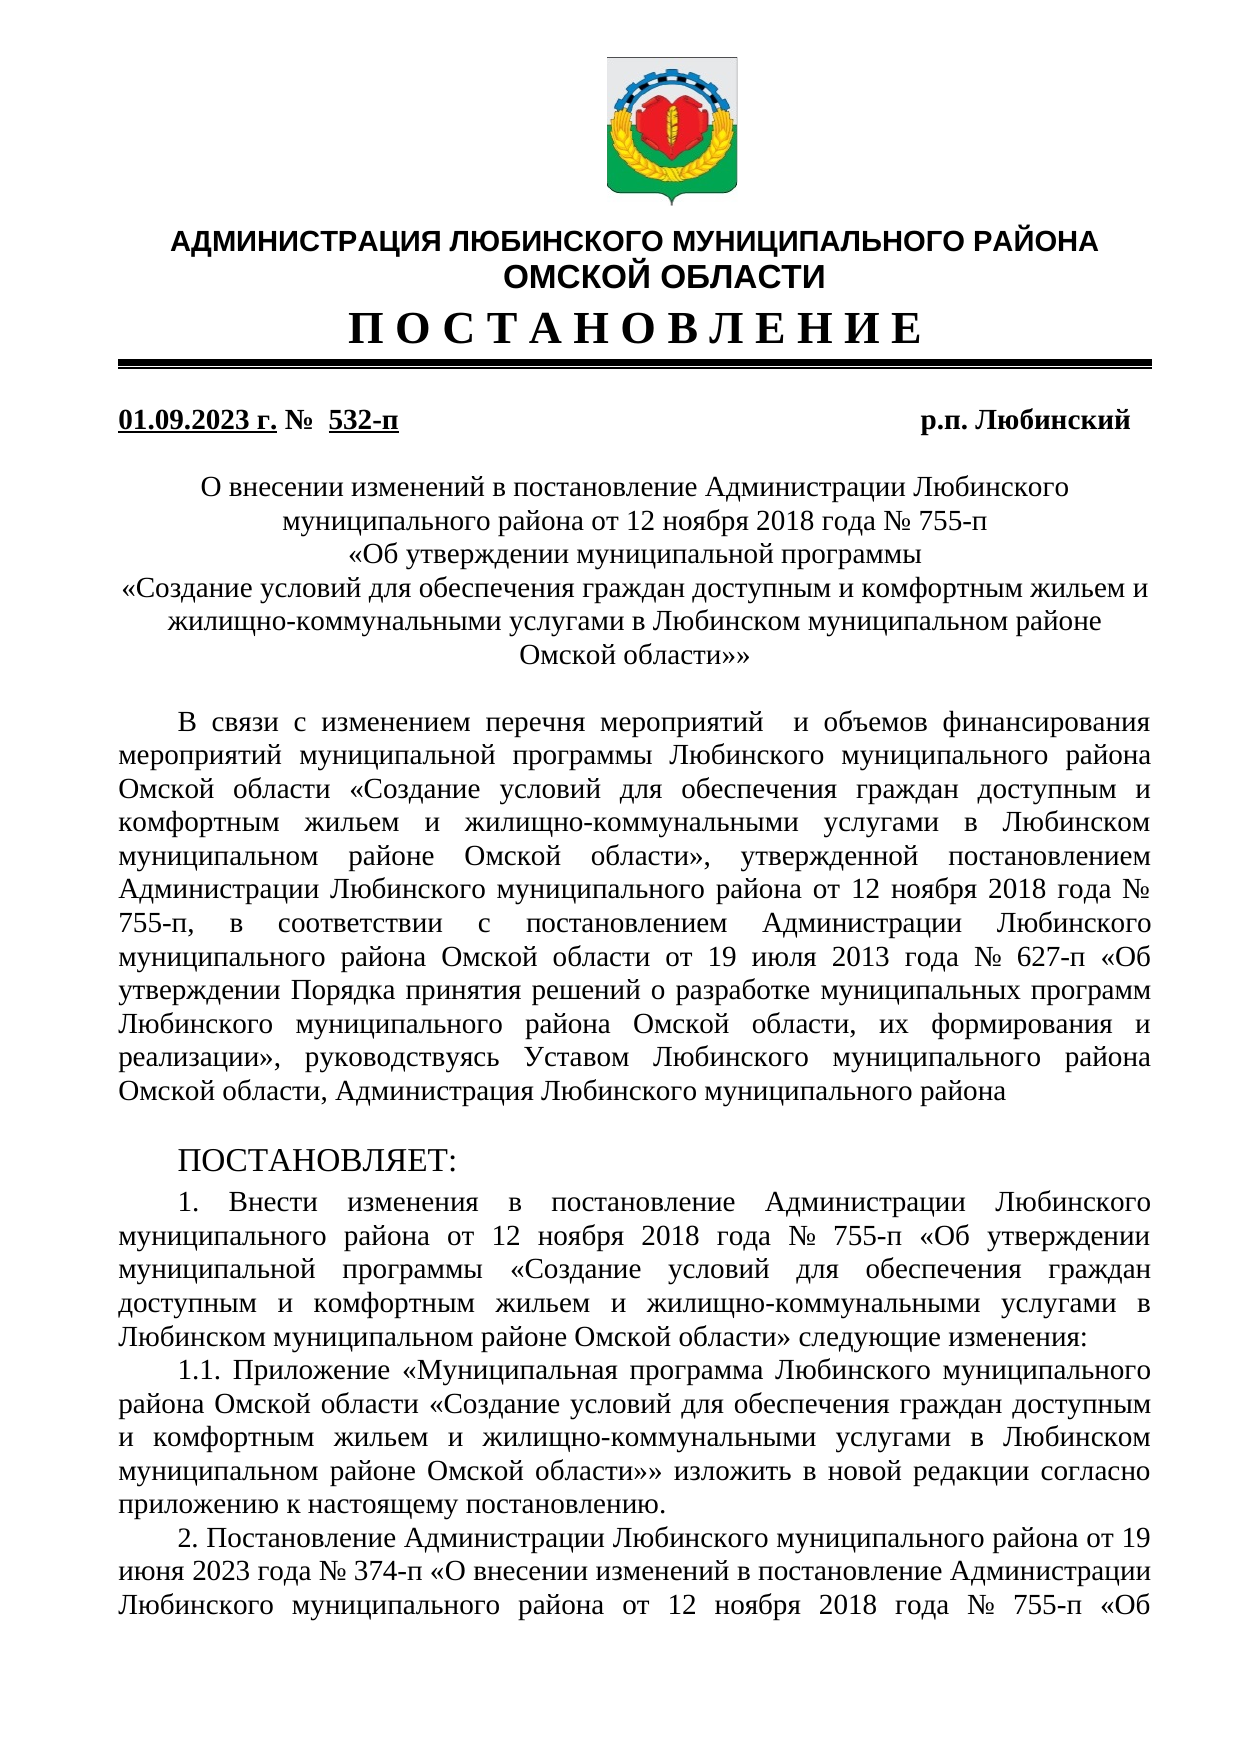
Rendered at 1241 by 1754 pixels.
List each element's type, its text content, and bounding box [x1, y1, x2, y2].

text АДМИНИСТРАЦИЯ ЛЮБИНСКОГО МУНИЦИПАЛЬНОГО РАЙОНА [118, 224, 1152, 257]
picture [607, 57, 738, 206]
text «Создание условий для обеспечения граждан доступным и комфортным жильем и жилищно-коммунальными услугами в Любинском муниципальном районе Омской области»» [118, 570, 1152, 671]
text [118, 1520, 1152, 1621]
text 1. Внести изменения в постановление Администрации Любинского муниципального района от 12 ноября 2018 года № 755-п «Об утверждении муниципальной программы «Создание условий для обеспечения граждан доступным и комфортным жильем и жилищно-коммунальными услугами в Любинском муниципальном районе Омской области» следующие изменения: [118, 1184, 1152, 1352]
text П О С Т А Н О В Л Е Н И Е [118, 301, 1152, 359]
text ОМСКОЙ ОБЛАСТИ [177, 257, 1152, 296]
text ПОСТАНОВЛЯЕТ: [118, 1140, 1152, 1179]
text О внесении изменений в постановление Администрации Любинского муниципального района от 12 ноября 2018 года № 755-п «Об утверждении муниципальной программы [118, 469, 1152, 570]
text В связи с изменением перечня мероприятий и объемов финансирования мероприятий муниципальной программы Любинского муниципального района Омской области «Создание условий для обеспечения граждан доступным и комфортным жильем и жилищно-коммунальными услугами в Любинском муниципальном районе Омской области», утвержденной постановлением Администрации Любинского муниципального района от 12 ноября 2018 года № 755-п, в соответствии с постановлением Администрации Любинского муниципального района Омской области от 19 июля 2013 года № 627-п «Об утверждении Порядка принятия решений о разработке муниципальных программ Любинского муниципального района Омской области, их формирования и реализации», руководствуясь Уставом Любинского муниципального района Омской области, Администрация Любинского муниципального района [118, 704, 1152, 1107]
text 1.1. Приложение «Муниципальная программа Любинского муниципального района Омской области «Создание условий для обеспечения граждан доступным и комфортным жильем и жилищно-коммунальными услугами в Любинском муниципальном районе Омской области»» изложить в новой редакции согласно приложению к настоящему постановлению. [118, 1352, 1152, 1520]
text 01.09.2023 г. № 532-п р.п. Любинский [118, 402, 1152, 436]
